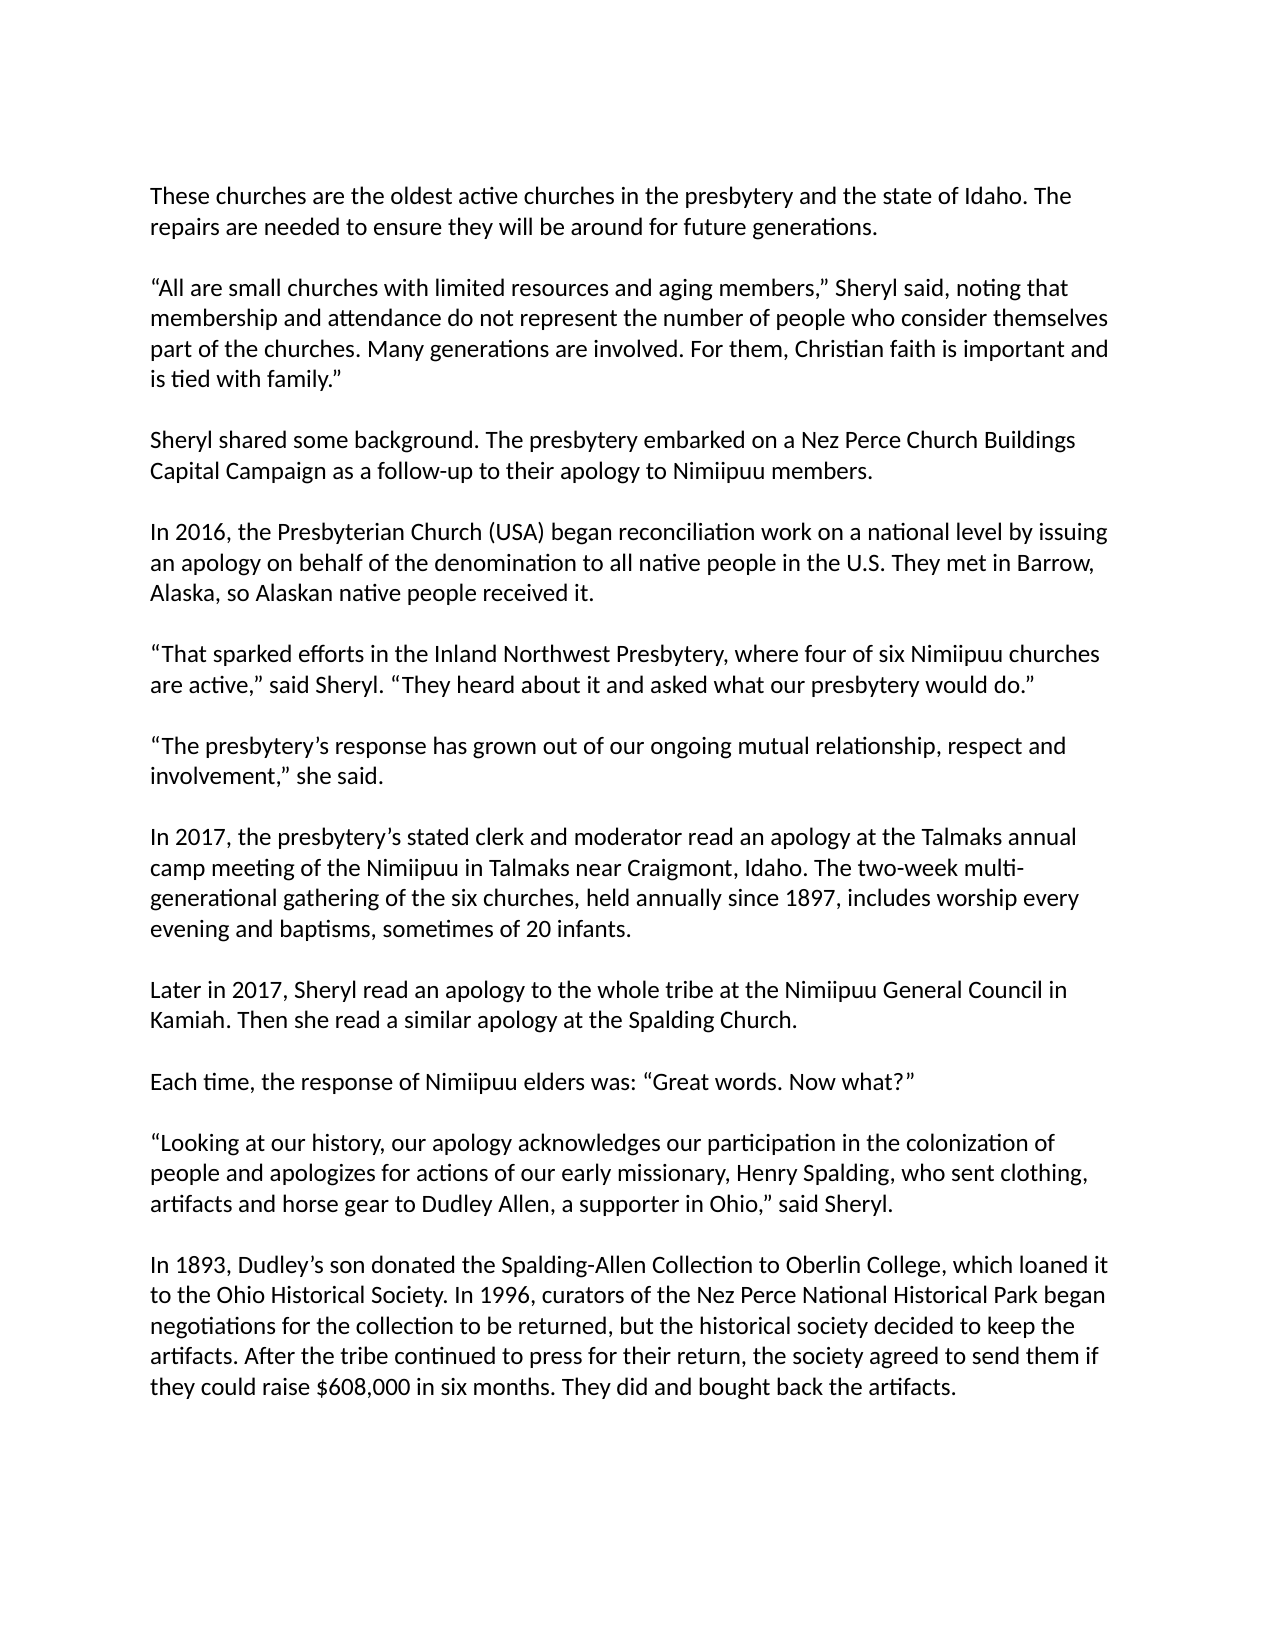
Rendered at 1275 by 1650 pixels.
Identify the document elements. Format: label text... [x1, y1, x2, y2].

text Later in 2017, Sheryl read an apology to the whole tribe at the Nimiipuu General Council in Kamiah. Then she read a similar apology at the Spalding Church. [150, 974, 1125, 1035]
text “The presbytery’s response has grown out of our ongoing mutual relationship, respect and involvement,” she said. [150, 730, 1125, 791]
text “All are small churches with limited resources and aging members,” Sheryl said, noting that membership and attendance do not represent the number of people who consider themselves part of the churches. Many generations are involved. For them, Christian faith is important and is tied with family.” [150, 272, 1125, 394]
text In 2017, the presbytery’s stated clerk and moderator read an apology at the Talmaks annual camp meeting of the Nimiipuu in Talmaks near Craigmont, Idaho. The two-week multi-generational gathering of the six churches, held annually since 1897, includes worship every evening and baptisms, sometimes of 20 infants. [150, 821, 1125, 943]
text Each time, the response of Nimiipuu elders was: “Great words. Now what?” [150, 1066, 1125, 1096]
text “That sparked efforts in the Inland Northwest Presbytery, where four of six Nimiipuu churches are active,” said Sheryl. “They heard about it and asked what our presbytery would do.” [150, 638, 1125, 699]
text “Looking at our history, our apology acknowledges our participation in the colonization of people and apologizes for actions of our early missionary, Henry Spalding, who sent clothing, artifacts and horse gear to Dudley Allen, a supporter in Ohio,” said Sheryl. [150, 1127, 1125, 1218]
text In 1893, Dudley’s son donated the Spalding-Allen Collection to Oberlin College, which loaned it to the Ohio Historical Society. In 1996, curators of the Nez Perce National Historical Park began negotiations for the collection to be returned, but the historical society decided to keep the artifacts. After the tribe continued to press for their return, the society agreed to send them if they could raise $608,000 in six months. They did and bought back the artifacts. [150, 1249, 1125, 1401]
text In 2016, the Presbyterian Church (USA) began reconciliation work on a national level by issuing an apology on behalf of the denomination to all native people in the U.S. They met in Barrow, Alaska, so Alaskan native people received it. [150, 516, 1125, 608]
text Sheryl shared some background. The presbytery embarked on a Nez Perce Church Buildings Capital Campaign as a follow-up to their apology to Nimiipuu members. [150, 425, 1125, 486]
text These churches are the oldest active churches in the presbytery and the state of Idaho. The repairs are needed to ensure they will be around for future generations. [150, 181, 1125, 242]
